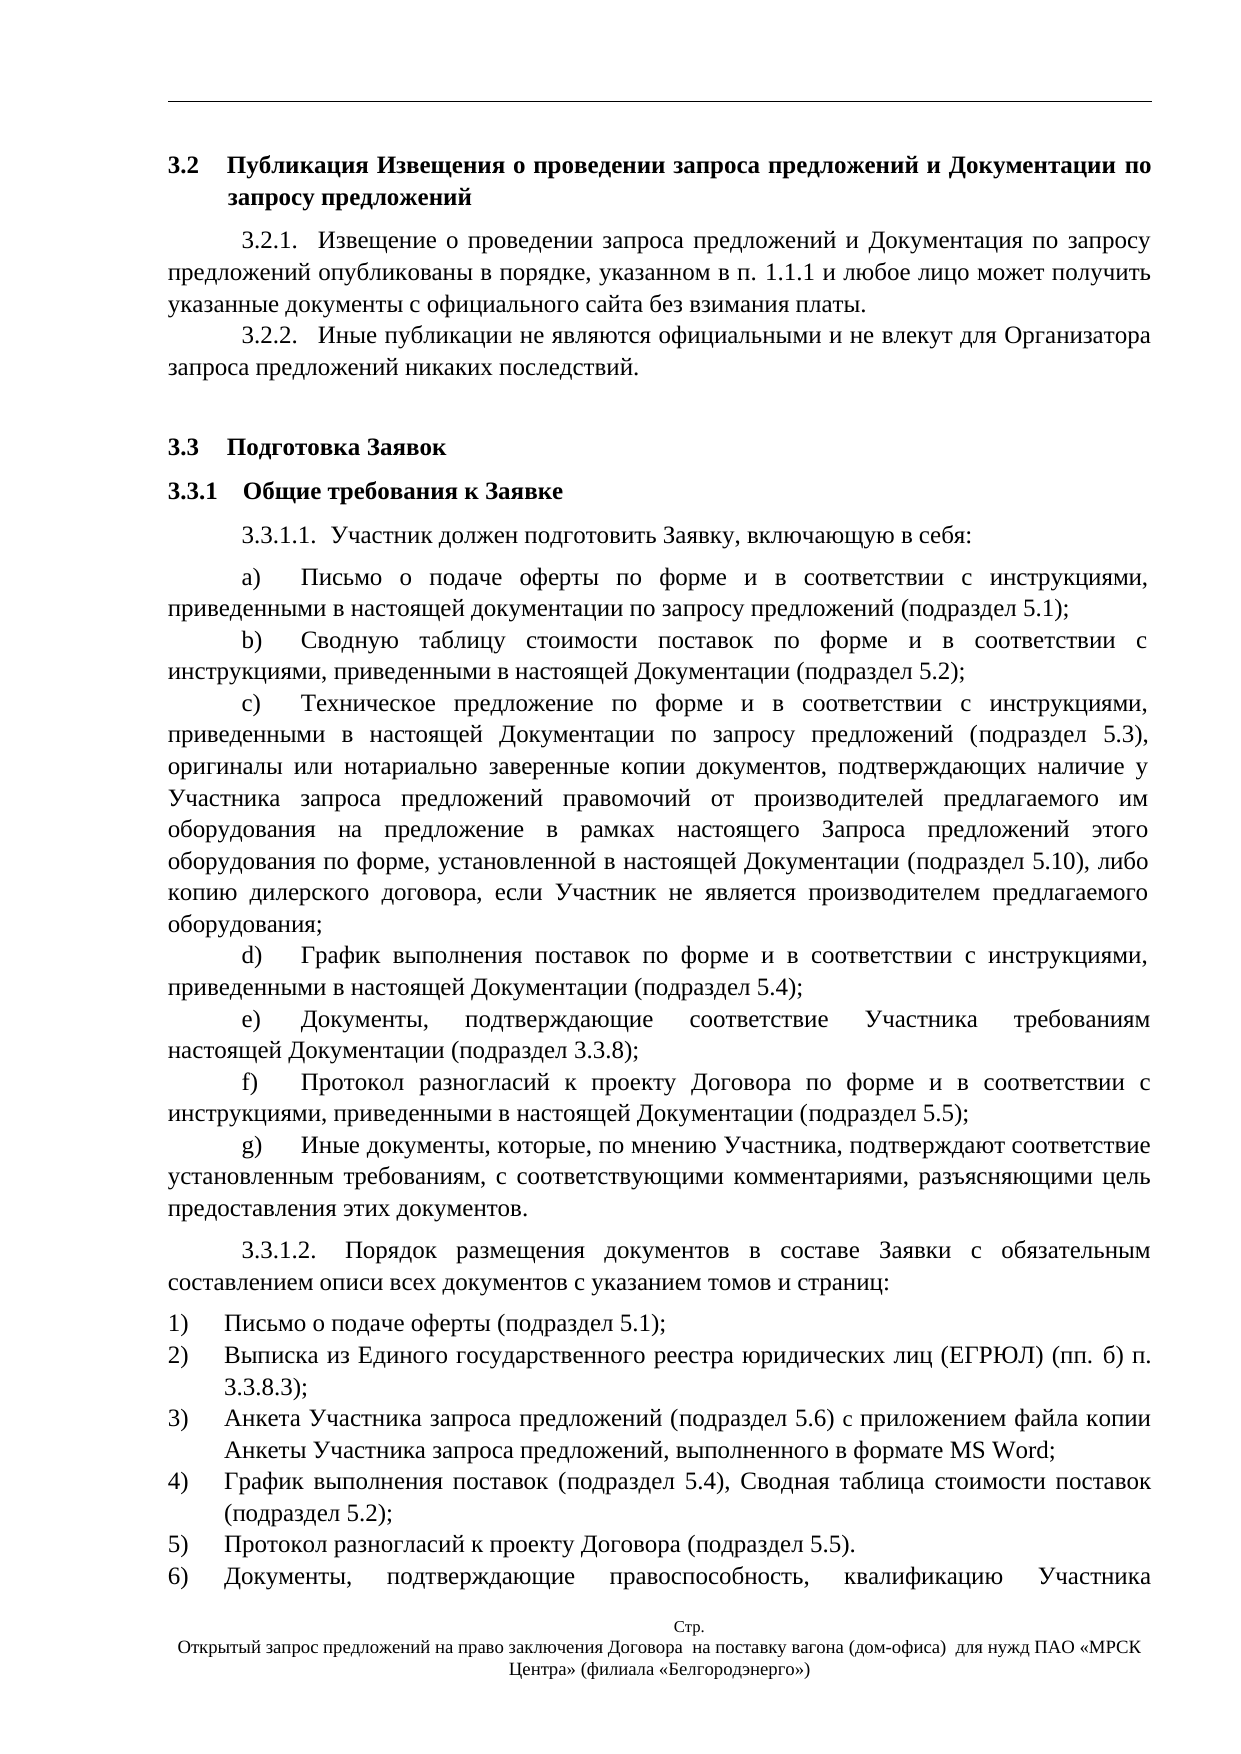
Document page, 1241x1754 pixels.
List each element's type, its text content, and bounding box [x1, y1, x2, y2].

list Порядок размещения документов в составе Заявки с обязательным составлением описи всех документов с указанием томов и страниц: [168, 1235, 1152, 1295]
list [168, 1561, 1152, 1590]
subtitle Публикация Извещения о проведении запроса предложений и Документации по запросу предложений [168, 150, 1152, 210]
subtitle Общие требования к Заявке [168, 476, 1152, 504]
subtitle Подготовка Заявок [168, 432, 1152, 460]
list Иные документы, которые, по мнению Участника, подтверждают соответствие установленным требованиям, с соответствующими комментариями, разъясняющими цель предоставления этих документов. [168, 1130, 1152, 1222]
list Участник должен подготовить Заявку, включающую в себя: [168, 520, 1152, 548]
list Иные публикации не являются официальными и не влекут для Организатора запроса предложений никаких последствий. [168, 320, 1152, 381]
